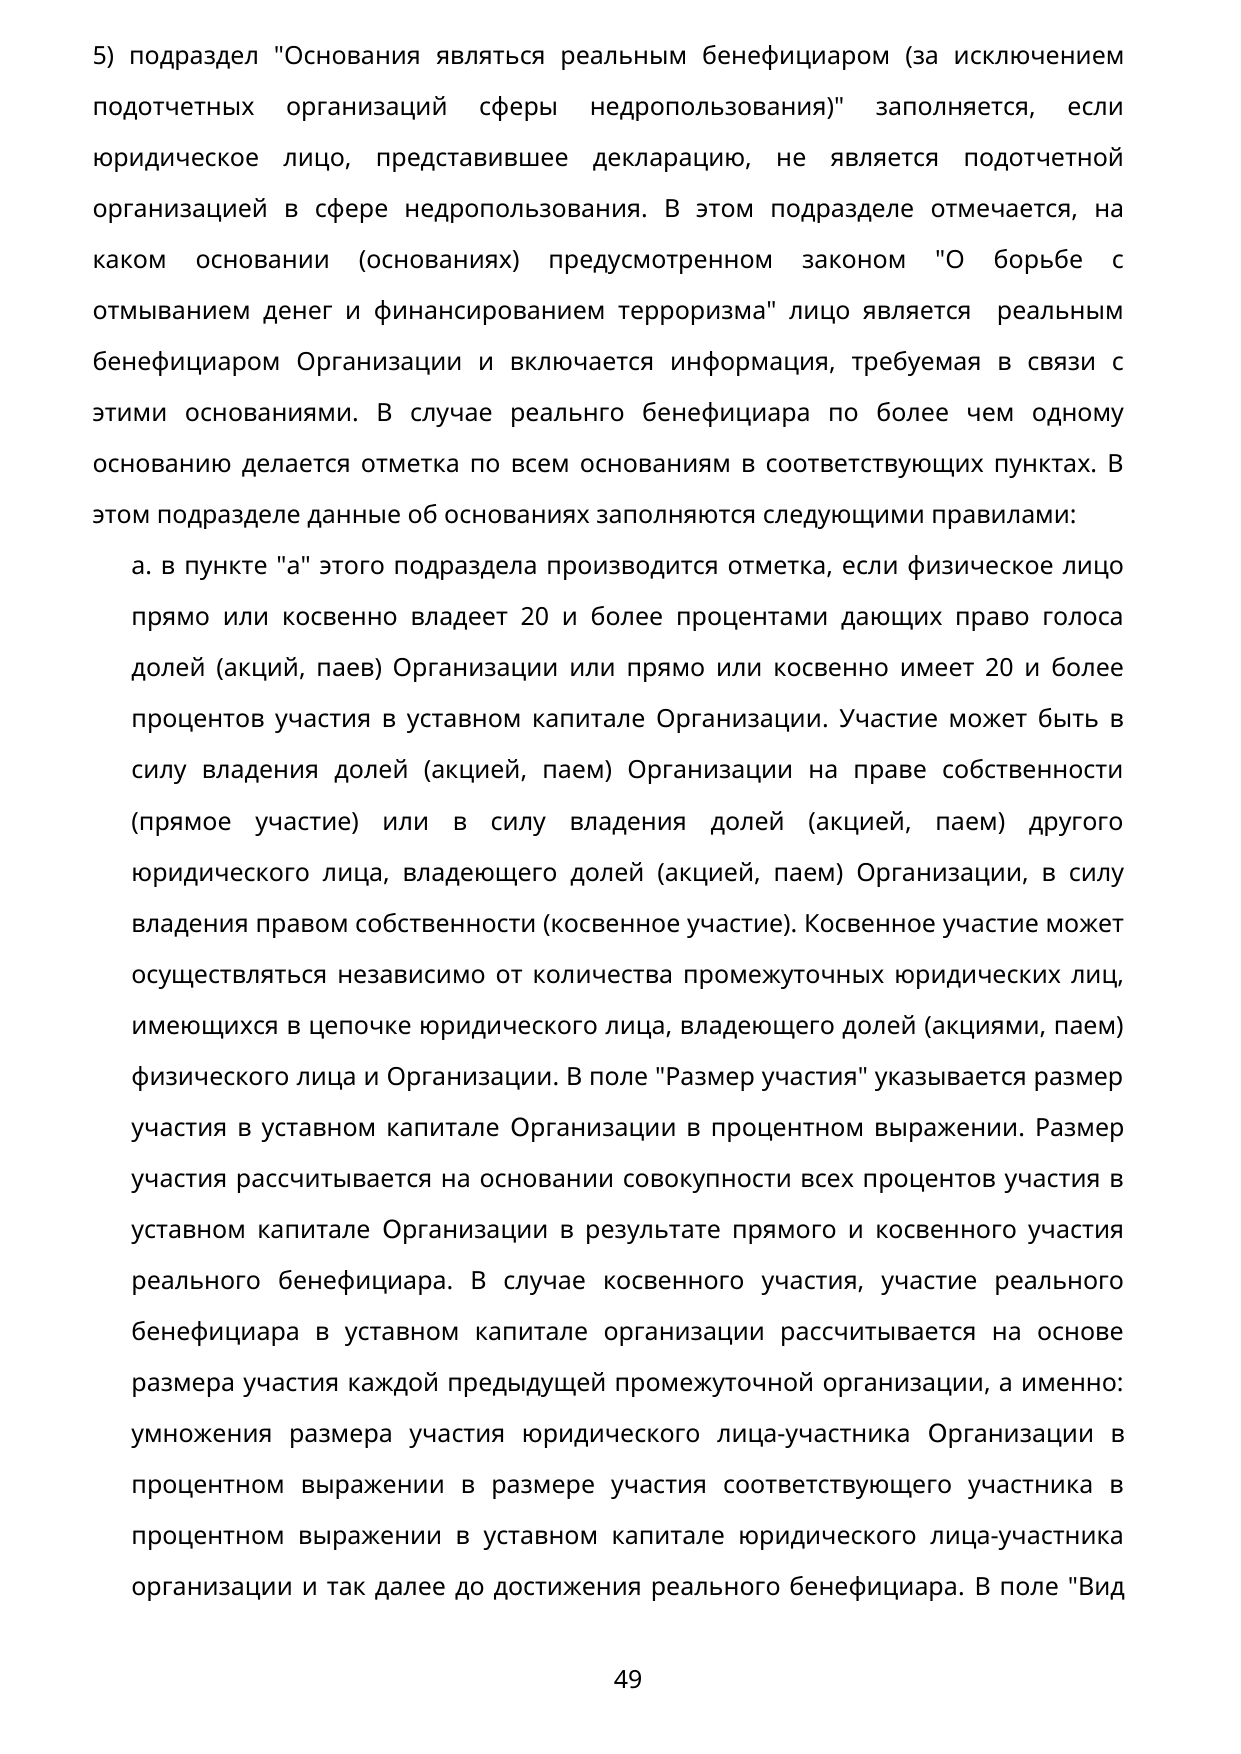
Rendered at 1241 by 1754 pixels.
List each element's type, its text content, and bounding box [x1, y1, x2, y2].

text 5) подраздел "Основания являться реальным бенефициаром (за исключением подотчетных организаций сферы недропользования)" заполняется, если юридическое лицо, представившее декларацию, не является подотчетной организацией в сфере недропользования. В этом подразделе отмечается, на каком основании (основаниях) предусмотренном законом "О борьбе с отмыванием денег и финансированием терроризма" лицо является реальным бенефициаром Организации и включается информация, требуемая в связи с этими основаниями. В случае реальнго бенефициара по более чем одному основанию делается отметка по всем основаниям в соответствующих пунктах. В этом подразделе данные об основаниях заполняются следующими правилами: [92, 37, 1125, 531]
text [131, 548, 1125, 1603]
